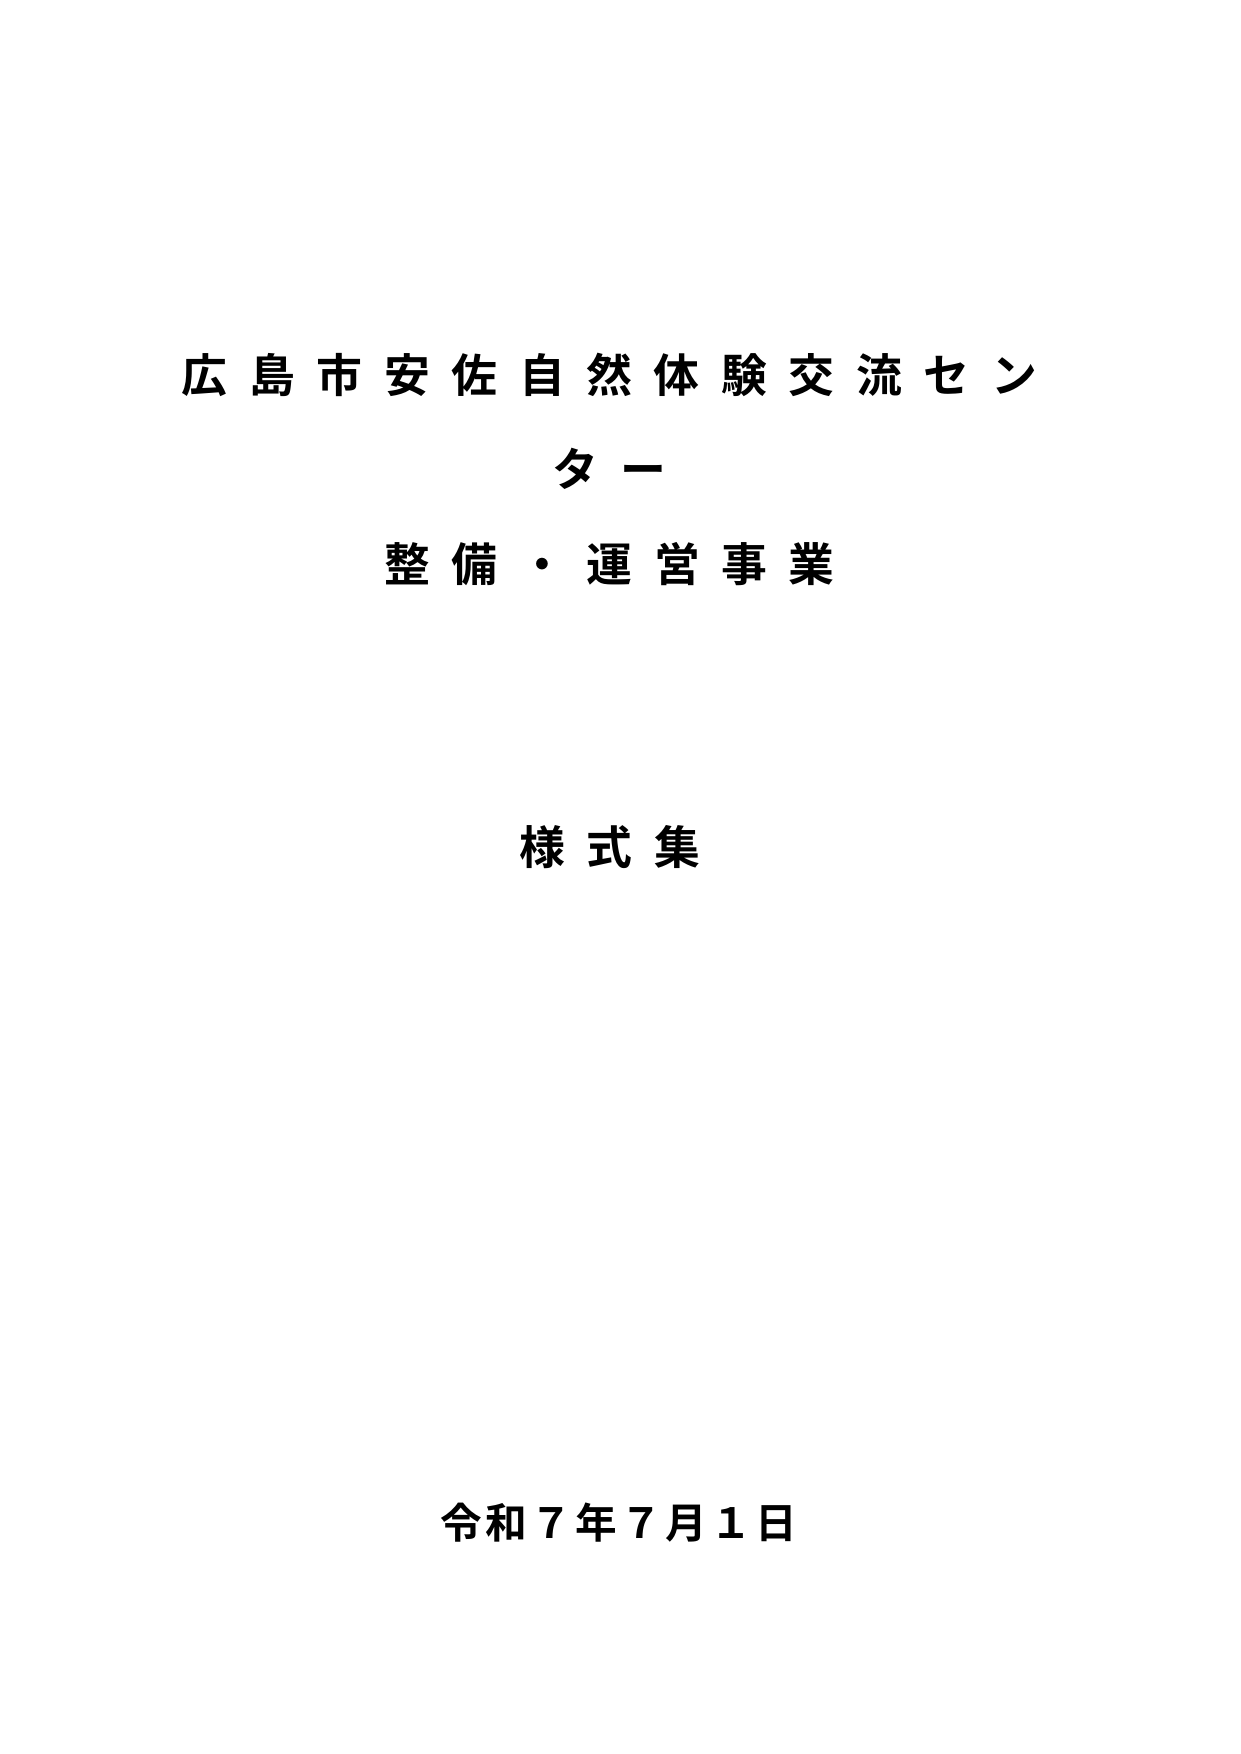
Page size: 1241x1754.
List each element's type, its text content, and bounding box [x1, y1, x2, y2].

text 整備・運営事業 [125, 514, 1115, 608]
text 様式集 [125, 797, 1115, 892]
text 広島市安佐自然体験交流センター [125, 325, 1115, 514]
text 令和７年７月１日 [125, 1489, 1115, 1552]
